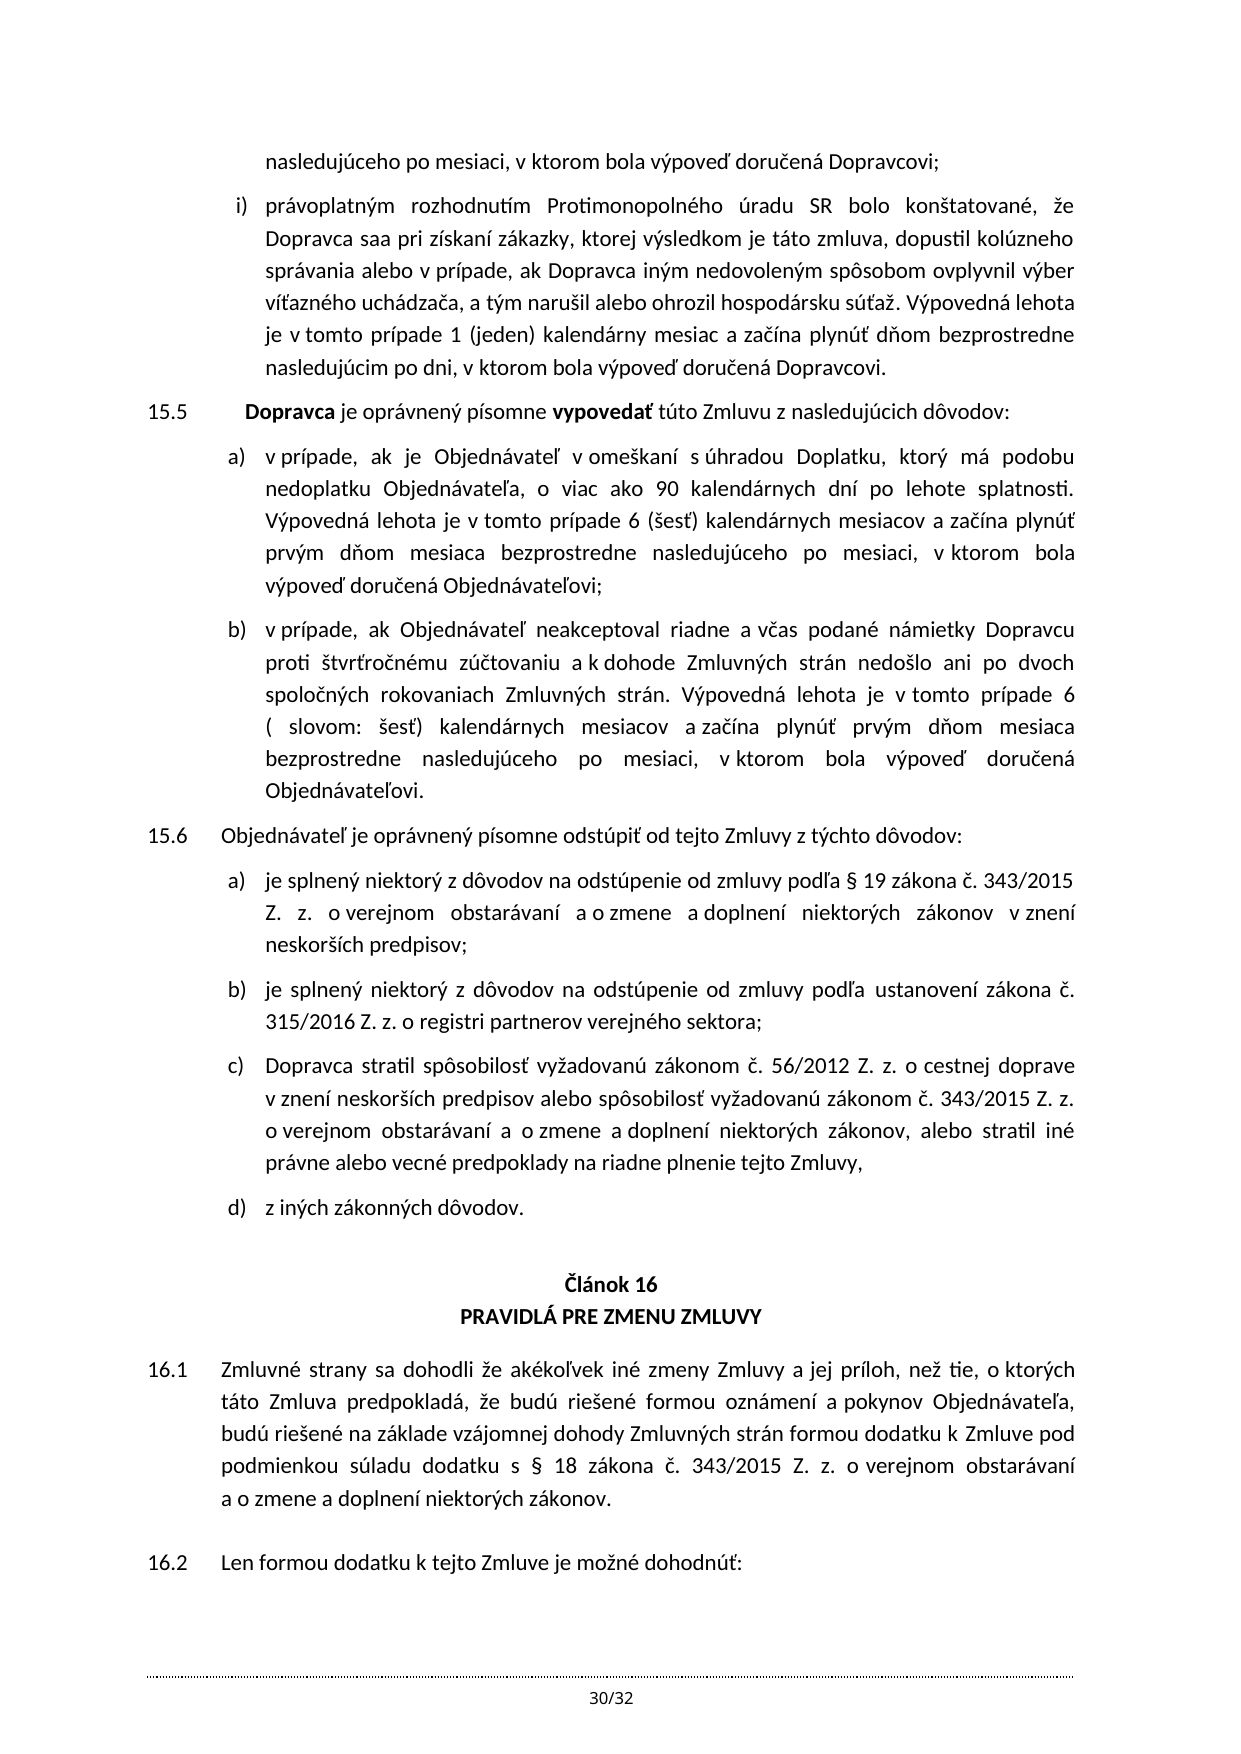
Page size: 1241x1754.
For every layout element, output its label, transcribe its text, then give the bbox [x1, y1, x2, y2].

text Článok 16 [147, 1270, 1075, 1298]
list 15.6 Objednávateľ je oprávnený písomne odstúpiť od tejto Zmluvy z týchto dôvodov: [147, 821, 1075, 849]
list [236, 147, 1075, 175]
list PRAVIDLÁ PRE ZMENU ZMLUVY [147, 1302, 1075, 1330]
list z iných zákonných dôvodov. [228, 1193, 1075, 1221]
text 16.1 Zmluvné strany sa dohodli že akékoľvek iné zmeny Zmluvy a jej príloh, než tie, o ktorých táto Zmluva predpokladá, že budú riešené formou oznámení a pokynov Objednávateľa, budú riešené na základe vzájomnej dohody Zmluvných strán formou dodatku k Zmluve pod podmienkou súladu dodatku s § 18 zákona č. 343/2015 Z. z. o verejnom obstarávaní a o zmene a doplnení niektorých zákonov. [147, 1355, 1075, 1512]
text 16.2 Len formou dodatku k tejto Zmluve je možné dohodnúť: [147, 1548, 1075, 1576]
list právoplatným rozhodnutím Protimonopolného úradu SR bolo konštatované, že Dopravca saa pri získaní zákazky, ktorej výsledkom je táto zmluva, dopustil kolúzneho správania alebo v prípade, ak Dopravca iným nedovoleným spôsobom ovplyvnil výber víťazného uchádzača, a tým narušil alebo ohrozil hospodársku súťaž. Výpovedná lehota je v tomto prípade 1 (jeden) kalendárny mesiac a začína plynúť dňom bezprostredne nasledujúcim po dni, v ktorom bola výpoveď doručená Dopravcovi. [236, 192, 1075, 381]
list v prípade, ak je Objednávateľ v omeškaní s úhradou Doplatku, ktorý má podobu nedoplatku Objednávateľa, o viac ako 90 kalendárnych dní po lehote splatnosti. Výpovedná lehota je v tomto prípade 6 (šesť) kalendárnych mesiacov a začína plynúť prvým dňom mesiaca bezprostredne nasledujúceho po mesiaci, v ktorom bola výpoveď doručená Objednávateľovi; [228, 442, 1075, 599]
list Dopravca stratil spôsobilosť vyžadovanú zákonom č. 56/2012 Z. z. o cestnej doprave v znení neskorších predpisov alebo spôsobilosť vyžadovanú zákonom č. 343/2015 Z. z. o verejnom obstarávaní a o zmene a doplnení niektorých zákonov, alebo stratil iné právne alebo vecné predpoklady na riadne plnenie tejto Zmluvy, [228, 1052, 1075, 1176]
list je splnený niektorý z dôvodov na odstúpenie od zmluvy podľa § 19 zákona č. 343/2015 Z. z. o verejnom obstarávaní a o zmene a doplnení niektorých zákonov v znení neskorších predpisov; [228, 866, 1075, 958]
list v prípade, ak Objednávateľ neakceptoval riadne a včas podané námietky Dopravcu proti štvrťročnému zúčtovaniu a k dohode Zmluvných strán nedošlo ani po dvoch spoločných rokovaniach Zmluvných strán. Výpovedná lehota je v tomto prípade 6 ( slovom: šesť) kalendárnych mesiacov a začína plynúť prvým dňom mesiaca bezprostredne nasledujúceho po mesiaci, v ktorom bola výpoveď doručená Objednávateľovi. [228, 615, 1075, 804]
list Dopravca je oprávnený písomne vypovedať túto Zmluvu z nasledujúcich dôvodov: [147, 397, 1075, 425]
list je splnený niektorý z dôvodov na odstúpenie od zmluvy podľa ustanovení zákona č. 315/2016 Z. z. o registri partnerov verejného sektora; [228, 975, 1075, 1035]
